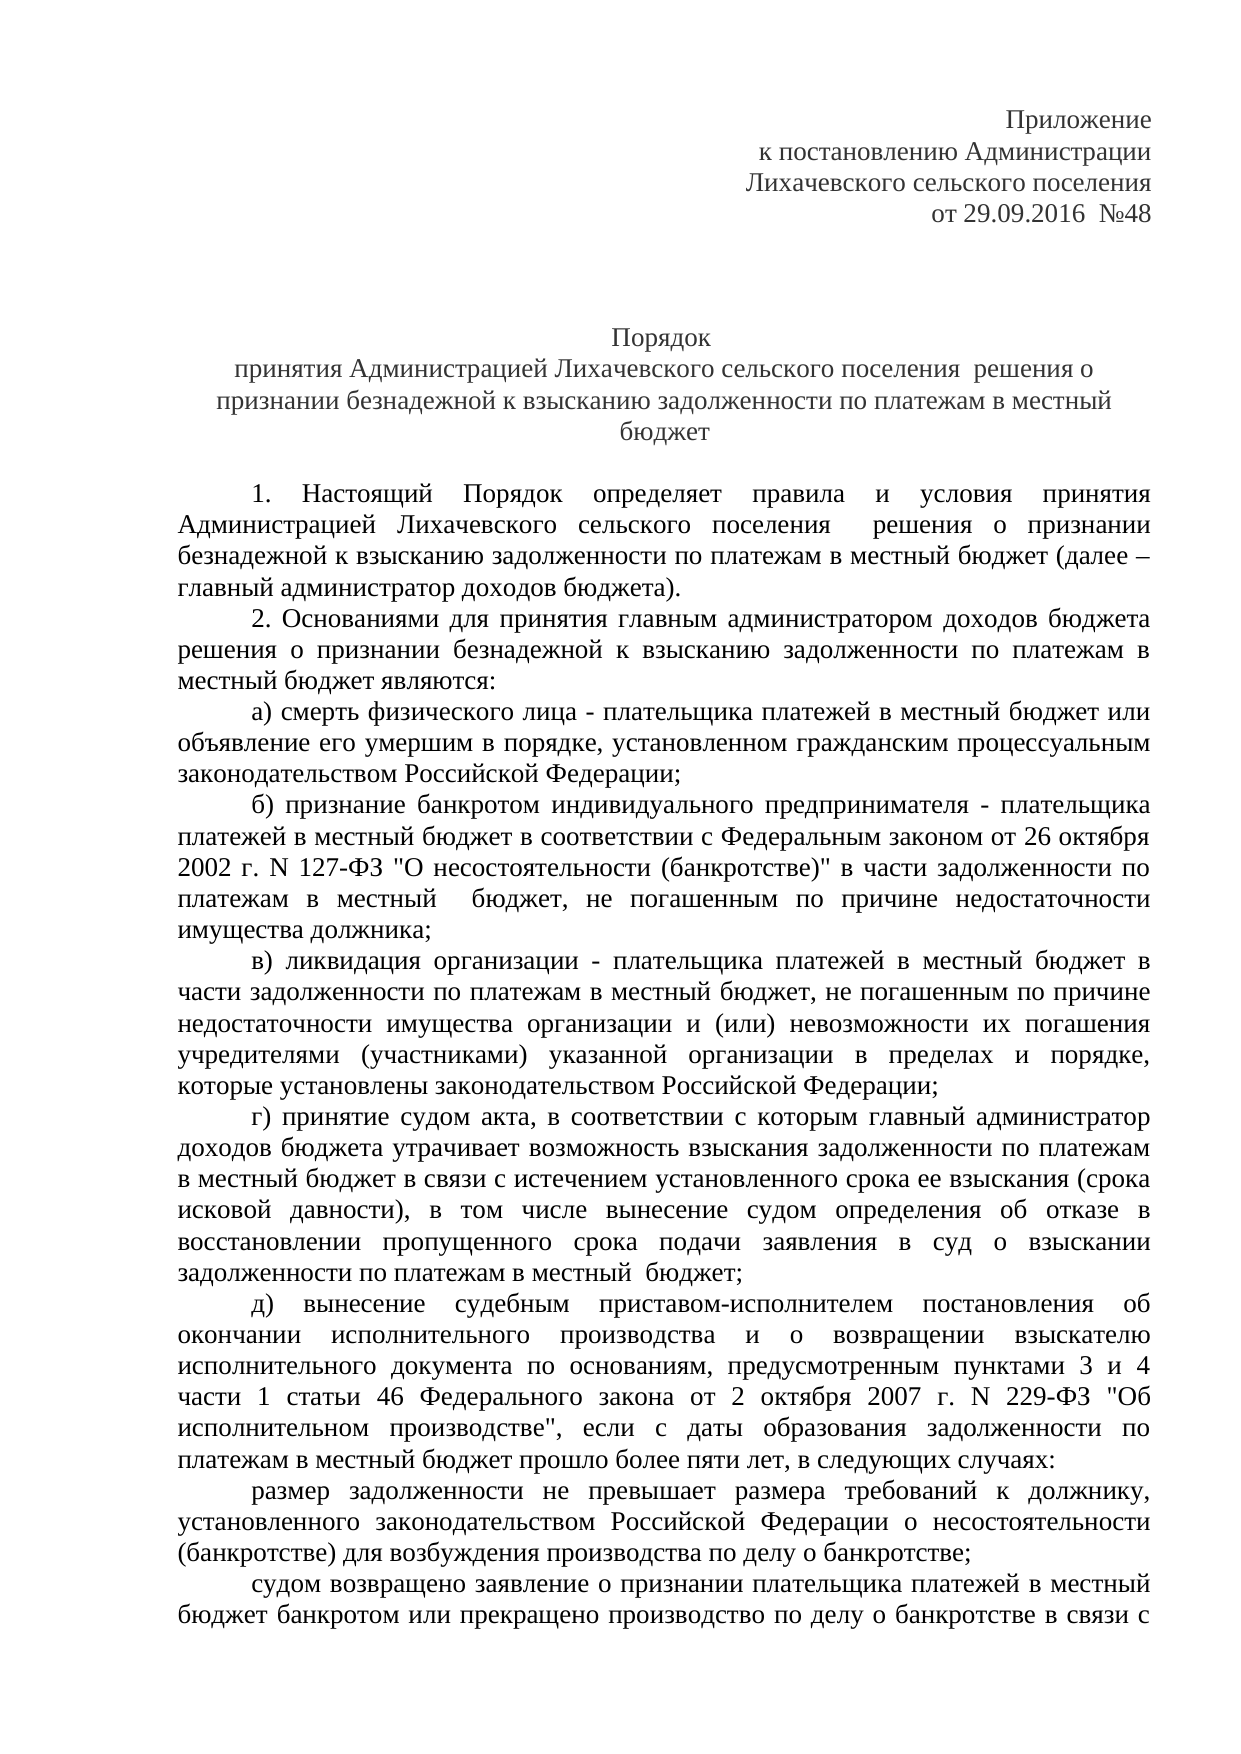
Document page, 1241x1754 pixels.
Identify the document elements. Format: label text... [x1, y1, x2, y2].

text Порядок принятия Администрацией Лихачевского сельского поселения решения о признании безнадежной к взысканию задолженности по платежам в местный бюджет [177, 321, 1152, 446]
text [177, 1567, 1152, 1629]
text г) принятие судом акта, в соответствии с которым главный администратор доходов бюджета утрачивает возможность взыскания задолженности по платежам в местный бюджет в связи с истечением установленного срока ее взыскания (срока исковой давности), в том числе вынесение судом определения об отказе в восстановлении пропущенного срока подачи заявления в суд о взыскании задолженности по платежам в местный бюджет; [177, 1100, 1152, 1287]
text к постановлению Администрации [177, 134, 1152, 166]
text Лихачевского сельского поселения [177, 166, 1152, 197]
text 1. Настоящий Порядок определяет правила и условия принятия Администрацией Лихачевского сельского поселения решения о признании безнадежной к взысканию задолженности по платежам в местный бюджет (далее – главный администратор доходов бюджета). [177, 477, 1152, 602]
text от 29.09.2016 №48 [177, 197, 1152, 228]
text 2. Основаниями для принятия главным администратором доходов бюджета решения о признании безнадежной к взысканию задолженности по платежам в местный бюджет являются: [177, 602, 1152, 695]
text д) вынесение судебным приставом-исполнителем постановления об окончании исполнительного производства и о возвращении взыскателю исполнительного документа по основаниям, предусмотренным пунктами 3 и 4 части 1 статьи 46 Федерального закона от 2 октября 2007 г. N 229-ФЗ "Об исполнительном производстве", если с даты образования задолженности по платежам в местный бюджет прошло более пяти лет, в следующих случаях: [177, 1287, 1152, 1474]
text б) признание банкротом индивидуального предпринимателя - плательщика платежей в местный бюджет в соответствии с Федеральным законом от 26 октября 2002 г. N 127-ФЗ "О несостоятельности (банкротстве)" в части задолженности по платежам в местный бюджет, не погашенным по причине недостаточности имущества должника; [177, 789, 1152, 944]
text в) ликвидация организации - плательщика платежей в местный бюджет в части задолженности по платежам в местный бюджет, не погашенным по причине недостаточности имущества организации и (или) невозможности их погашения учредителями (участниками) указанной организации в пределах и порядке, которые установлены законодательством Российской Федерации; [177, 944, 1152, 1100]
text а) смерть физического лица - плательщика платежей в местный бюджет или объявление его умершим в порядке, установленном гражданским процессуальным законодательством Российской Федерации; [177, 695, 1152, 789]
text Приложение [177, 103, 1152, 134]
text размер задолженности не превышает размера требований к должнику, установленного законодательством Российской Федерации о несостоятельности (банкротстве) для возбуждения производства по делу о банкротстве; [177, 1474, 1152, 1567]
